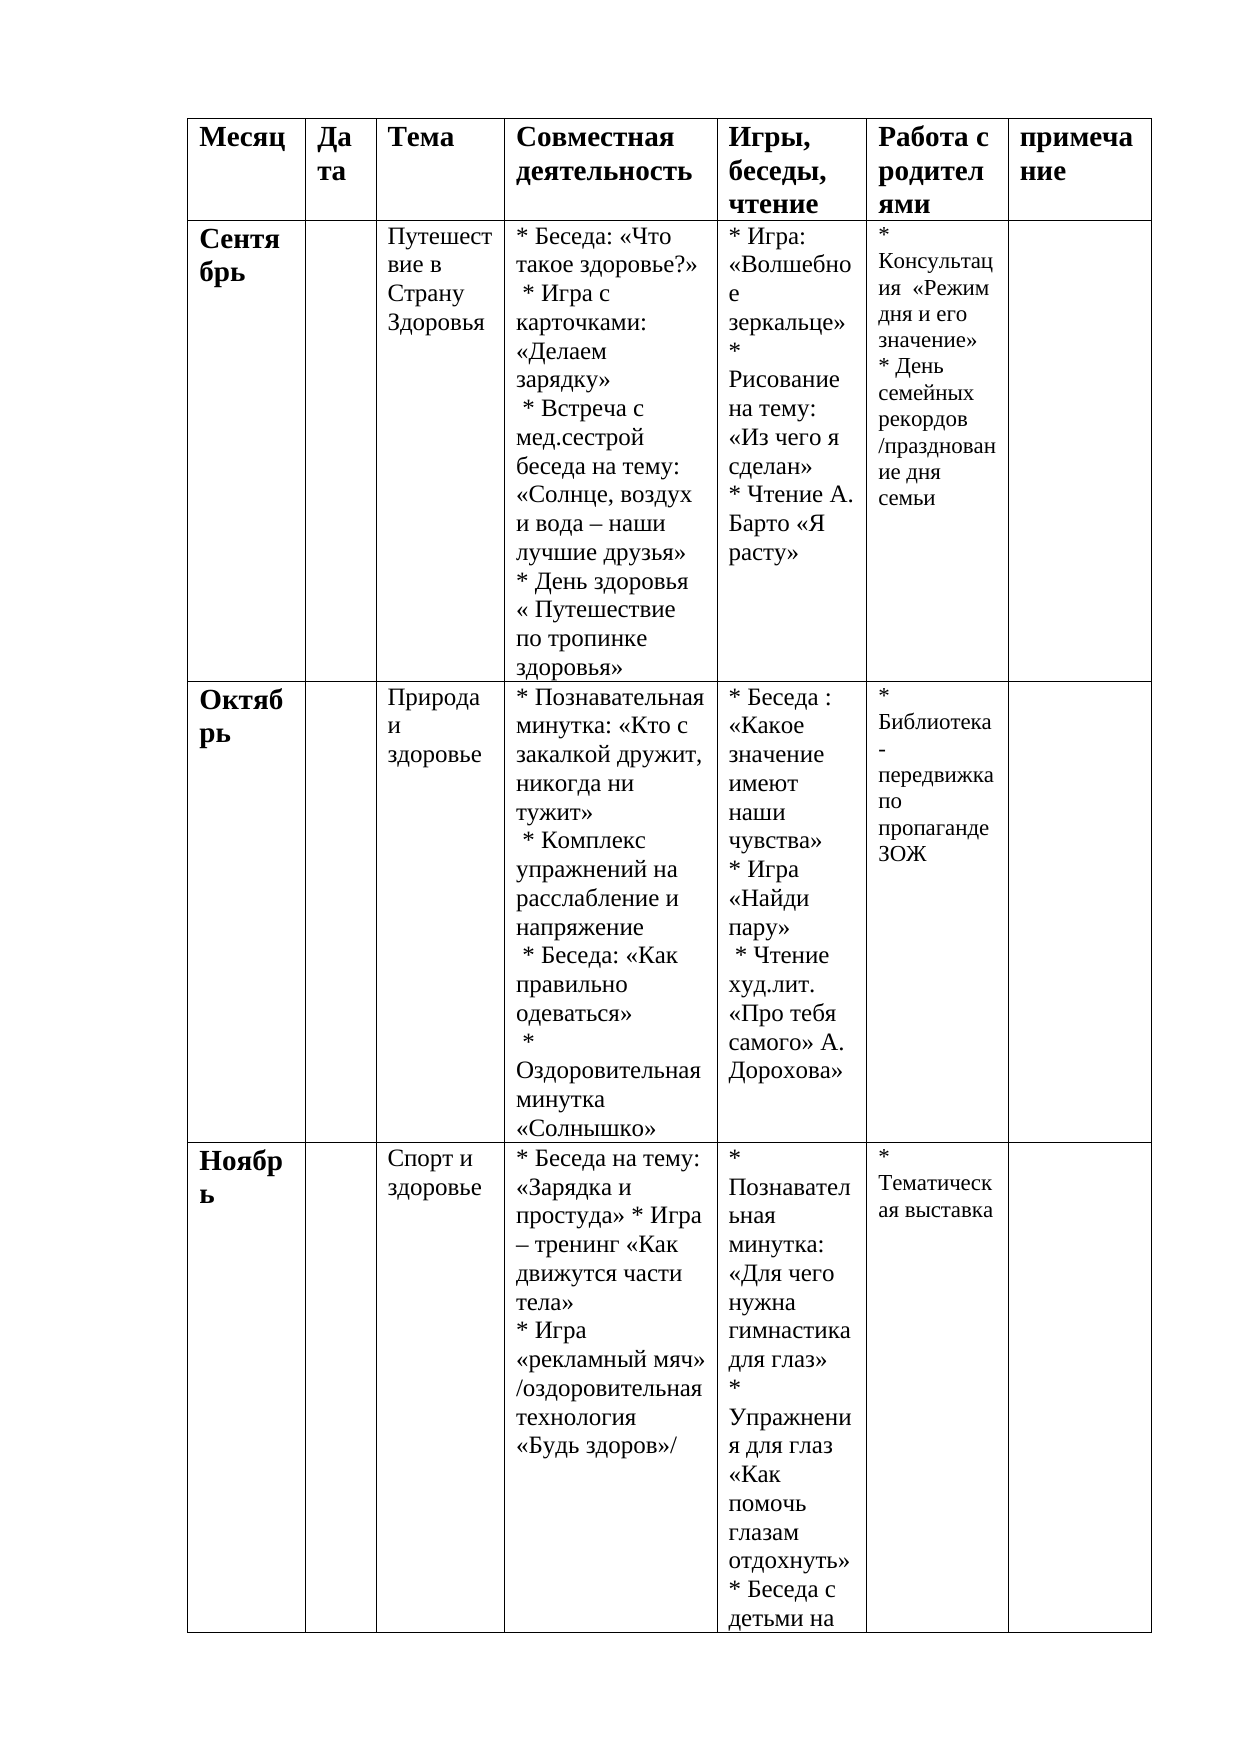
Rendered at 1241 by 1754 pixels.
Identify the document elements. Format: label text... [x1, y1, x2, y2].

table_cell Путешествие в Страну Здоровья [377, 221, 504, 681]
table_cell [1009, 221, 1151, 681]
table_cell * Беседа: «Что такое здоровье?» * Игра с карточками: «Делаем зарядку» * Встреча с мед.сестрой беседа на тему: «Солнце, воздух и вода – наши лучшие друзья» * День здоровья « Путешествие по тропинке здоровья» [505, 221, 717, 681]
table_header Тема [377, 119, 504, 220]
table_cell Октябрь [188, 682, 305, 1142]
table_cell [1009, 1143, 1151, 1632]
table_header Дата [306, 119, 376, 220]
table_cell * Консультация «Режим дня и его значение» * День семейных рекордов /празднование дня семьи [867, 221, 1008, 681]
table_header Игры, беседы, чтение [718, 119, 866, 220]
table_header Месяц [188, 119, 305, 220]
table_cell Сентябрь [188, 221, 305, 681]
table_cell [306, 682, 376, 1142]
table_cell [306, 1143, 376, 1632]
table_cell [306, 221, 376, 681]
table_cell * Библиотека - передвижка по пропаганде ЗОЖ [867, 682, 1008, 1142]
table_cell Ноябрь [188, 1143, 305, 1632]
table_header Работа с родителями [867, 119, 1008, 220]
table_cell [505, 1143, 717, 1632]
table_header Совместная деятельность [505, 119, 717, 220]
table_cell * Беседа : «Какое значение имеют наши чувства» * Игра «Найди пару» * Чтение худ.лит. «Про тебя самого» А. Дорохова» [718, 682, 866, 1142]
table_cell * Познавательная минутка: «Кто с закалкой дружит, никогда ни тужит» * Комплекс упражнений на расслабление и напряжение * Беседа: «Как правильно одеваться» * Оздоровительная минутка «Солнышко» [505, 682, 717, 1142]
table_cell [718, 1143, 866, 1632]
table_cell Спорт и здоровье [377, 1143, 504, 1632]
table_cell Природа и здоровье [377, 682, 504, 1142]
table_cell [867, 1143, 1008, 1632]
table_cell [1009, 682, 1151, 1142]
table_cell * Игра: «Волшебное зеркальце» * Рисование на тему: «Из чего я сделан» * Чтение А. Барто «Я расту» [718, 221, 866, 681]
table_header примечание [1009, 119, 1151, 220]
